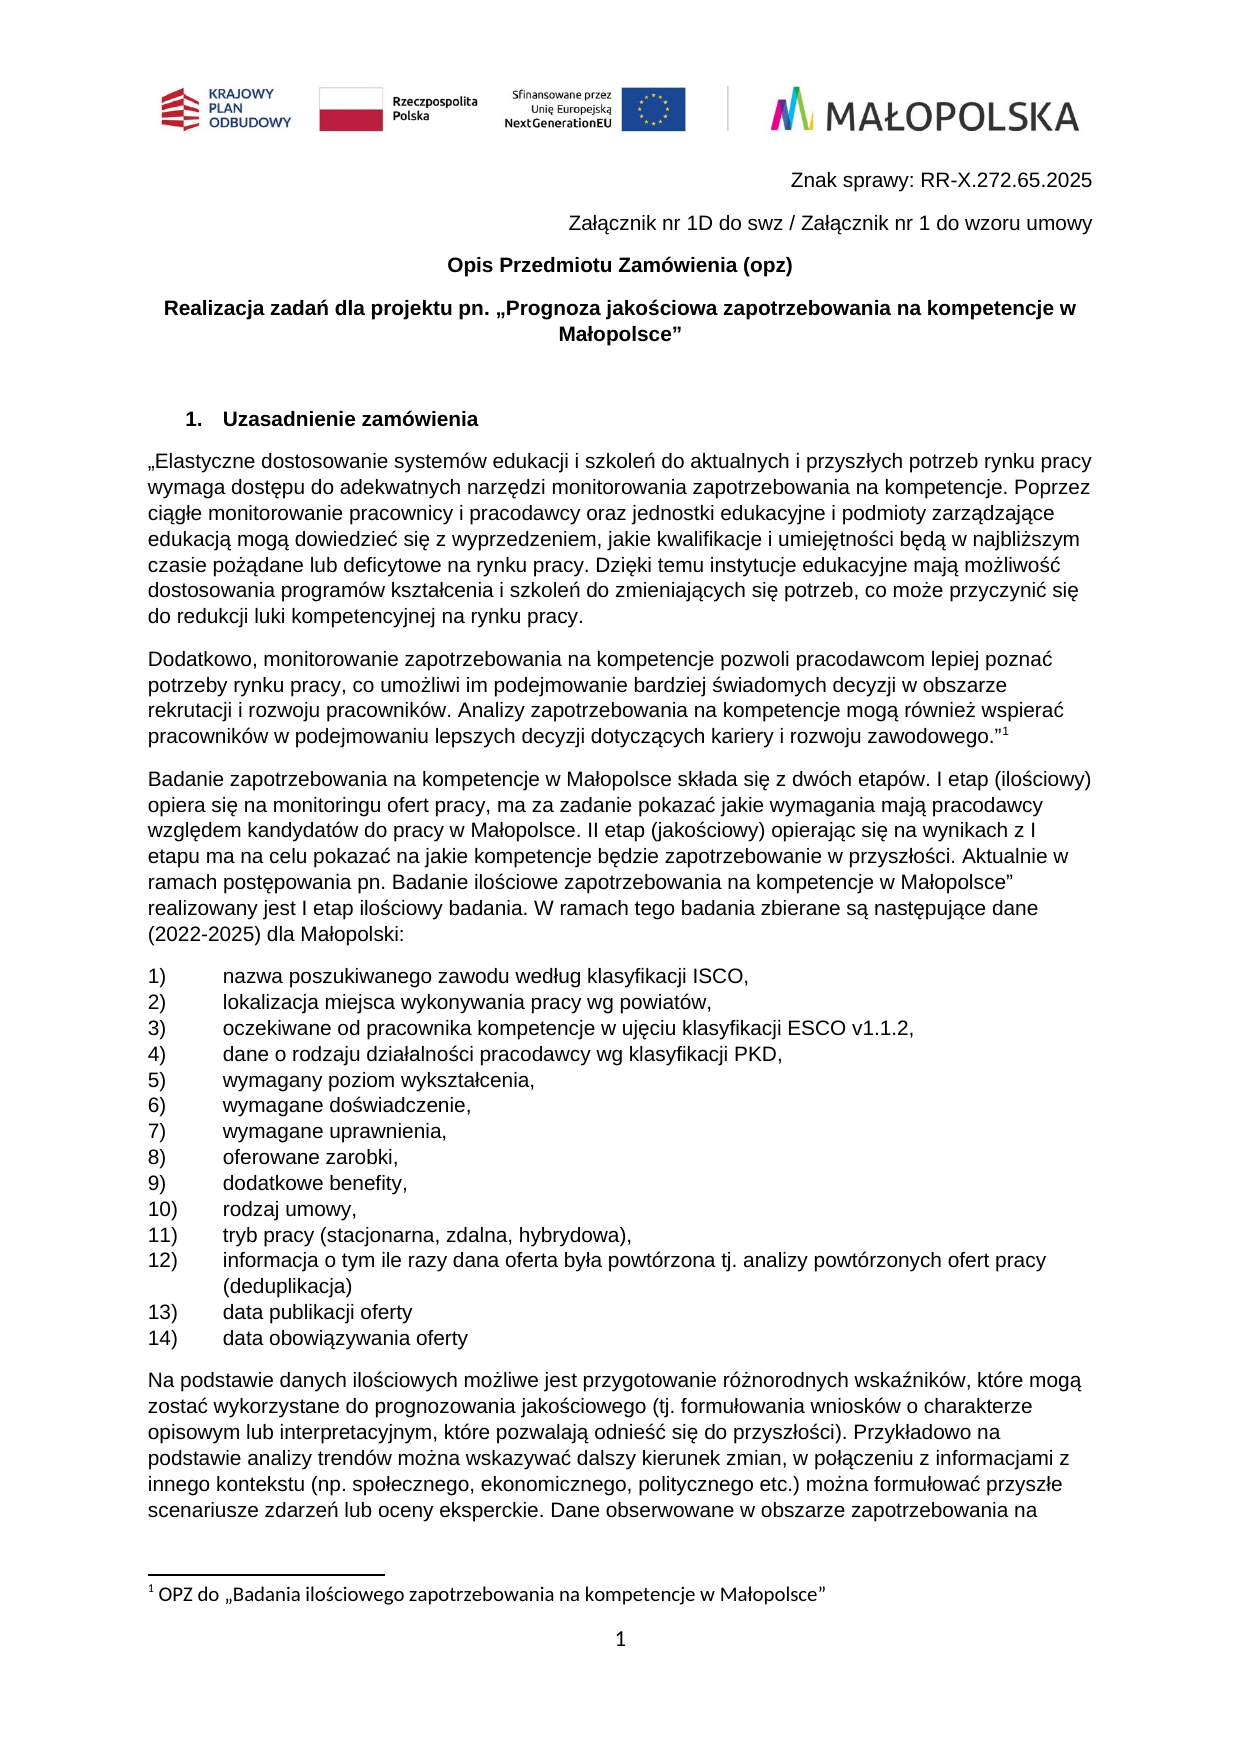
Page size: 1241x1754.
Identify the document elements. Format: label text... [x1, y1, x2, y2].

subtitle Realizacja zadań dla projektu pn. „Prognoza jakościowa zapotrzebowania na kompetencje w Małopolsce” [148, 296, 1093, 346]
list dane o rodzaju działalności pracodawcy wg klasyfikacji PKD, [148, 1042, 1093, 1066]
list nazwa poszukiwanego zawodu według klasyfikacji ISCO, [148, 964, 1093, 988]
list wymagane doświadczenie, [148, 1093, 1093, 1117]
list informacja o tym ile razy dana oferta była powtórzona tj. analizy powtórzonych ofert pracy (deduplikacja) [148, 1248, 1093, 1298]
text „Elastyczne dostosowanie systemów edukacji i szkoleń do aktualnych i przyszłych potrzeb rynku pracy wymaga dostępu do adekwatnych narzędzi monitorowania zapotrzebowania na kompetencje. Poprzez ciągłe monitorowanie pracownicy i pracodawcy oraz jednostki edukacyjne i podmioty zarządzające edukacją mogą dowiedzieć się z wyprzedzeniem, jakie kwalifikacje i umiejętności będą w najbliższym czasie pożądane lub deficytowe na rynku pracy. Dzięki temu instytucje edukacyjne mają możliwość dostosowania programów kształcenia i szkoleń do zmieniających się potrzeb, co może przyczynić się do redukcji luki kompetencyjnej na rynku pracy. [148, 449, 1093, 628]
list wymagane uprawnienia, [148, 1119, 1093, 1143]
list data publikacji oferty [148, 1300, 1093, 1324]
text Dodatkowo, monitorowanie zapotrzebowania na kompetencje pozwoli pracodawcom lepiej poznać potrzeby rynku pracy, co umożliwi im podejmowanie bardziej świadomych decyzji w obszarze rekrutacji i rozwoju pracowników. Analizy zapotrzebowania na kompetencje mogą również wspierać pracowników w podejmowaniu lepszych decyzji dotyczących kariery i rozwoju zawodowego.” [148, 647, 1093, 748]
list rodzaj umowy, [148, 1197, 1093, 1221]
text Znak sprawy: RR-X.272.65.2025 [148, 168, 1093, 192]
list oczekiwane od pracownika kompetencje w ujęciu klasyfikacji ESCO v1.1.2, [148, 1016, 1093, 1040]
list tryb pracy (stacjonarna, zdalna, hybrydowa), [148, 1222, 1093, 1246]
text Badanie zapotrzebowania na kompetencje w Małopolsce składa się z dwóch etapów. I etap (ilościowy) opiera się na monitoringu ofert pracy, ma za zadanie pokazać jakie wymagania mają pracodawcy względem kandydatów do pracy w Małopolsce. II etap (jakościowy) opierając się na wynikach z I etapu ma na celu pokazać na jakie kompetencje będzie zapotrzebowanie w przyszłości. Aktualnie w ramach postępowania pn. Badanie ilościowe zapotrzebowania na kompetencje w Małopolsce” realizowany jest I etap ilościowy badania. W ramach tego badania zbierane są następujące dane (2022-2025) dla Małopolski: [148, 767, 1093, 946]
subtitle Opis Przedmiotu Zamówienia (opz) [148, 253, 1093, 277]
text Załącznik nr 1D do swz / Załącznik nr 1 do wzoru umowy [148, 211, 1093, 235]
list wymagany poziom wykształcenia, [148, 1067, 1093, 1091]
subtitle Uzasadnienie zamówienia [185, 407, 1093, 431]
list data obowiązywania oferty [148, 1326, 1093, 1350]
list oferowane zarobki, [148, 1145, 1093, 1169]
list lokalizacja miejsca wykonywania pracy wg powiatów, [148, 990, 1093, 1014]
picture [147, 73, 1093, 145]
list dodatkowe benefity, [148, 1171, 1093, 1195]
